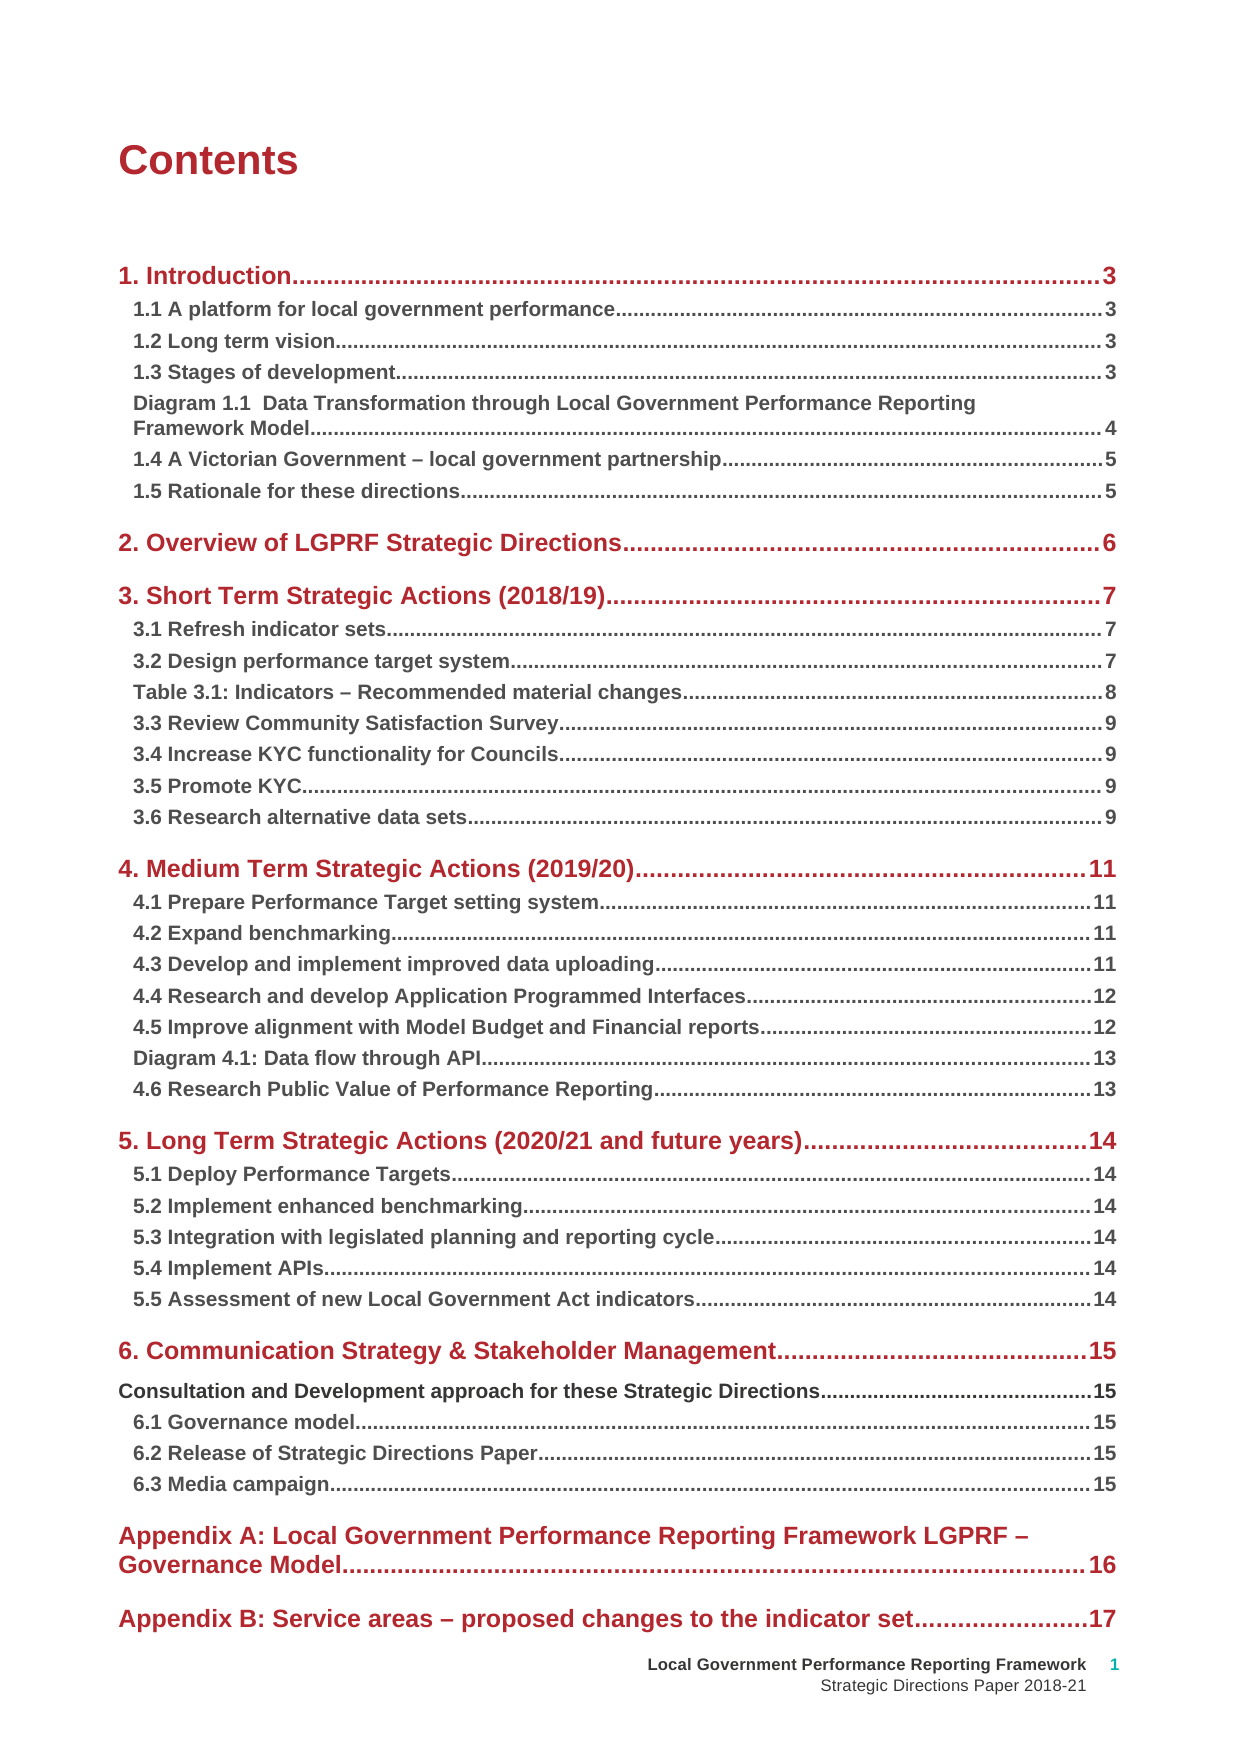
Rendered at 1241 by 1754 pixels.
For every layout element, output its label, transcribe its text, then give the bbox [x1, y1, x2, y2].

text Table 3.1: Indicators – Recommended material changes 8 [133, 679, 1033, 704]
text 5. Long Term Strategic Actions (2020/21 and future years) 14 [118, 1126, 1033, 1155]
text 4.3 Develop and implement improved data uploading 11 [133, 951, 1033, 976]
text Appendix A: Local Government Performance Reporting Framework LGPRF – Governance Model 16 [118, 1521, 1033, 1579]
text 6.3 Media campaign 15 [133, 1471, 1033, 1496]
text 3.3 Review Community Satisfaction Survey 9 [133, 710, 1033, 735]
text 1.3 Stages of development 3 [133, 359, 1033, 384]
text 3.6 Research alternative data sets 9 [133, 804, 1033, 829]
text 1.5 Rationale for these directions 5 [133, 477, 1033, 502]
text 1. Introduction 3 [118, 261, 1033, 290]
text Consultation and Development approach for these Strategic Directions 15 [118, 1377, 1033, 1402]
text 5.4 Implement APIs 14 [133, 1255, 1033, 1280]
text 1.4 A Victorian Government – local government partnership 5 [133, 446, 1033, 471]
text 4.5 Improve alignment with Model Budget and Financial reports 12 [133, 1014, 1033, 1039]
text 6.1 Governance model 15 [133, 1409, 1033, 1434]
text 3. Short Term Strategic Actions (2018/19) 7 [118, 581, 1033, 610]
text 3.1 Refresh indicator sets 7 [133, 616, 1033, 641]
text 6.2 Release of Strategic Directions Paper 15 [133, 1440, 1033, 1465]
text Diagram 4.1: Data flow through API 13 [133, 1045, 1033, 1070]
text 3.2 Design performance target system 7 [133, 647, 1033, 672]
text 3.5 Promote KYC 9 [133, 772, 1033, 797]
text Appendix B: Service areas – proposed changes to the indicator set 17 [118, 1604, 1033, 1632]
text 4.1 Prepare Performance Target setting system 11 [133, 889, 1033, 914]
subtitle Contents [118, 135, 1122, 183]
text 5.2 Implement enhanced benchmarking 14 [133, 1192, 1033, 1217]
text 5.5 Assessment of new Local Government Act indicators 14 [133, 1286, 1033, 1311]
text 6. Communication Strategy & Stakeholder Management 15 [118, 1336, 1033, 1365]
text 4.2 Expand benchmarking 11 [133, 920, 1033, 945]
text 2. Overview of LGPRF Strategic Directions 6 [118, 527, 1033, 556]
text 5.3 Integration with legislated planning and reporting cycle 14 [133, 1224, 1033, 1249]
text 5.1 Deploy Performance Targets 14 [133, 1161, 1033, 1186]
text 1.1 A platform for local government performance 3 [133, 296, 1033, 321]
text 4.6 Research Public Value of Performance Reporting 13 [133, 1076, 1033, 1101]
text Diagram 1.1 Data Transformation through Local Government Performance Reporting Framework Model 4 [133, 390, 1033, 440]
text 3.4 Increase KYC functionality for Councils 9 [133, 741, 1033, 766]
text 4. Medium Term Strategic Actions (2019/20) 11 [118, 854, 1033, 882]
text 4.4 Research and develop Application Programmed Interfaces 12 [133, 982, 1033, 1007]
text 1.2 Long term vision 3 [133, 327, 1033, 352]
